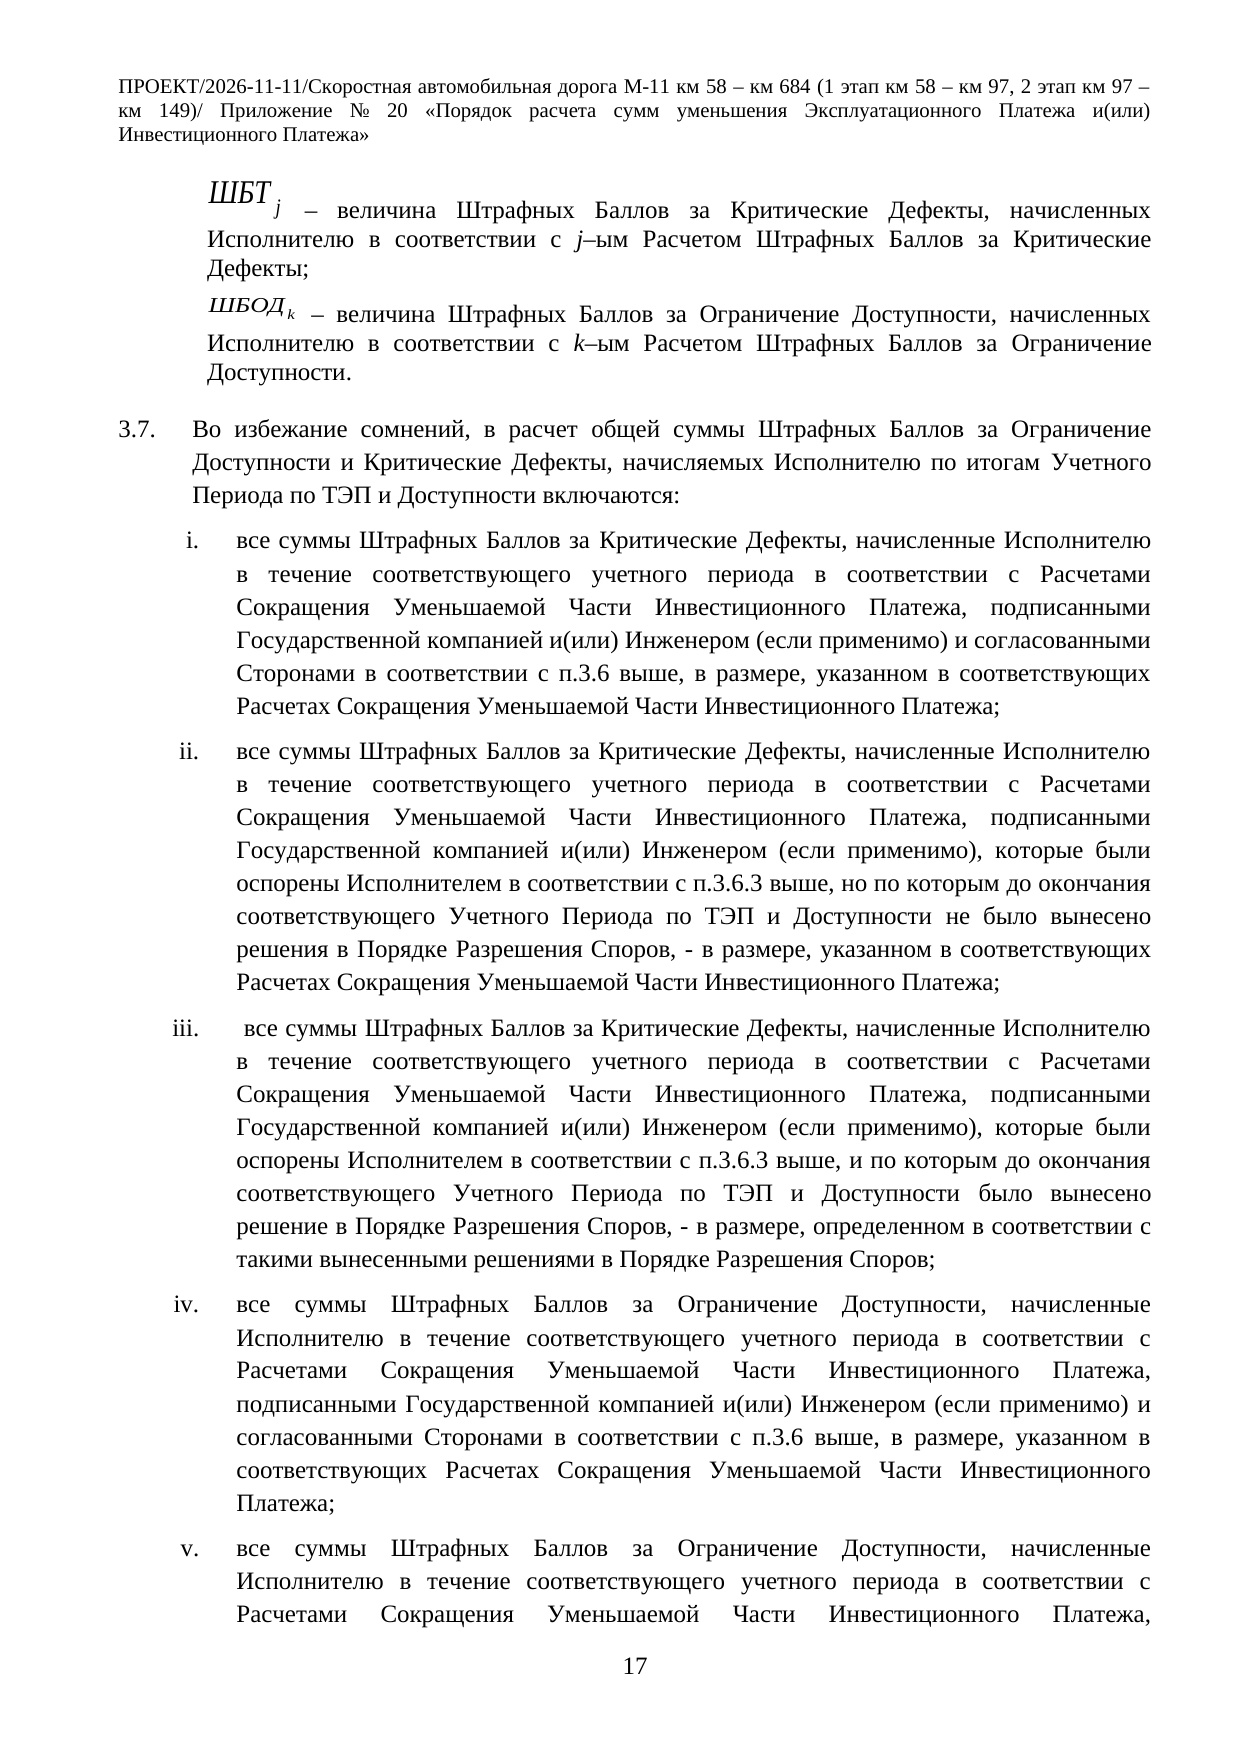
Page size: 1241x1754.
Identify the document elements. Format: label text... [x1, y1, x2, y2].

list все суммы Штрафных Баллов за Критические Дефекты, начисленные Исполнителю в течение соответствующего учетного периода в соответствии с Расчетами Сокращения Уменьшаемой Части Инвестиционного Платежа, подписанными Государственной компанией и(или) Инженером (если применимо), которые были оспорены Исполнителем в соответствии с п.3.6.3 выше, и по которым до окончания соответствующего Учетного Периода по ТЭП и Доступности было вынесено решение в Порядке Разрешения Споров, - в размере, определенном в соответствии с такими вынесенными решениями в Порядке Разрешения Споров; [199, 1013, 1152, 1273]
list Во избежание сомнений, в расчет общей суммы Штрафных Баллов за Ограничение Доступности и Критические Дефекты, начисляемых Исполнителю по итогам Учетного Периода по ТЭП и Доступности включаются: [118, 414, 1152, 509]
text – величина Штрафных Баллов за Ограничение Доступности, начисленных Исполнителю в соответствии с k–ым Расчетом Штрафных Баллов за Ограничение Доступности. [207, 294, 1152, 385]
list все суммы Штрафных Баллов за Ограничение Доступности, начисленные Исполнителю в течение соответствующего учетного периода в соответствии с Расчетами Сокращения Уменьшаемой Части Инвестиционного Платежа, подписанными Государственной компанией и(или) Инженером (если применимо) и согласованными Сторонами в соответствии с п.3.6 выше, в размере, указанном в соответствующих Расчетах Сокращения Уменьшаемой Части Инвестиционного Платежа; [199, 1289, 1152, 1516]
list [199, 1533, 1152, 1628]
list все суммы Штрафных Баллов за Критические Дефекты, начисленные Исполнителю в течение соответствующего учетного периода в соответствии с Расчетами Сокращения Уменьшаемой Части Инвестиционного Платежа, подписанными Государственной компанией и(или) Инженером (если применимо), которые были оспорены Исполнителем в соответствии с п.3.6.3 выше, но по которым до окончания соответствующего Учетного Периода по ТЭП и Доступности не было вынесено решения в Порядке Разрешения Споров, - в размере, указанном в соответствующих Расчетах Сокращения Уменьшаемой Части Инвестиционного Платежа; [199, 736, 1152, 996]
list все суммы Штрафных Баллов за Критические Дефекты, начисленные Исполнителю в течение соответствующего учетного периода в соответствии с Расчетами Сокращения Уменьшаемой Части Инвестиционного Платежа, подписанными Государственной компанией и(или) Инженером (если применимо) и согласованными Сторонами в соответствии с п.3.6 выше, в размере, указанном в соответствующих Расчетах Сокращения Уменьшаемой Части Инвестиционного Платежа; [199, 526, 1152, 719]
text – величина Штрафных Баллов за Критические Дефекты, начисленных Исполнителю в соответствии с j–ым Расчетом Штрафных Баллов за Критические Дефекты; [207, 175, 1152, 282]
